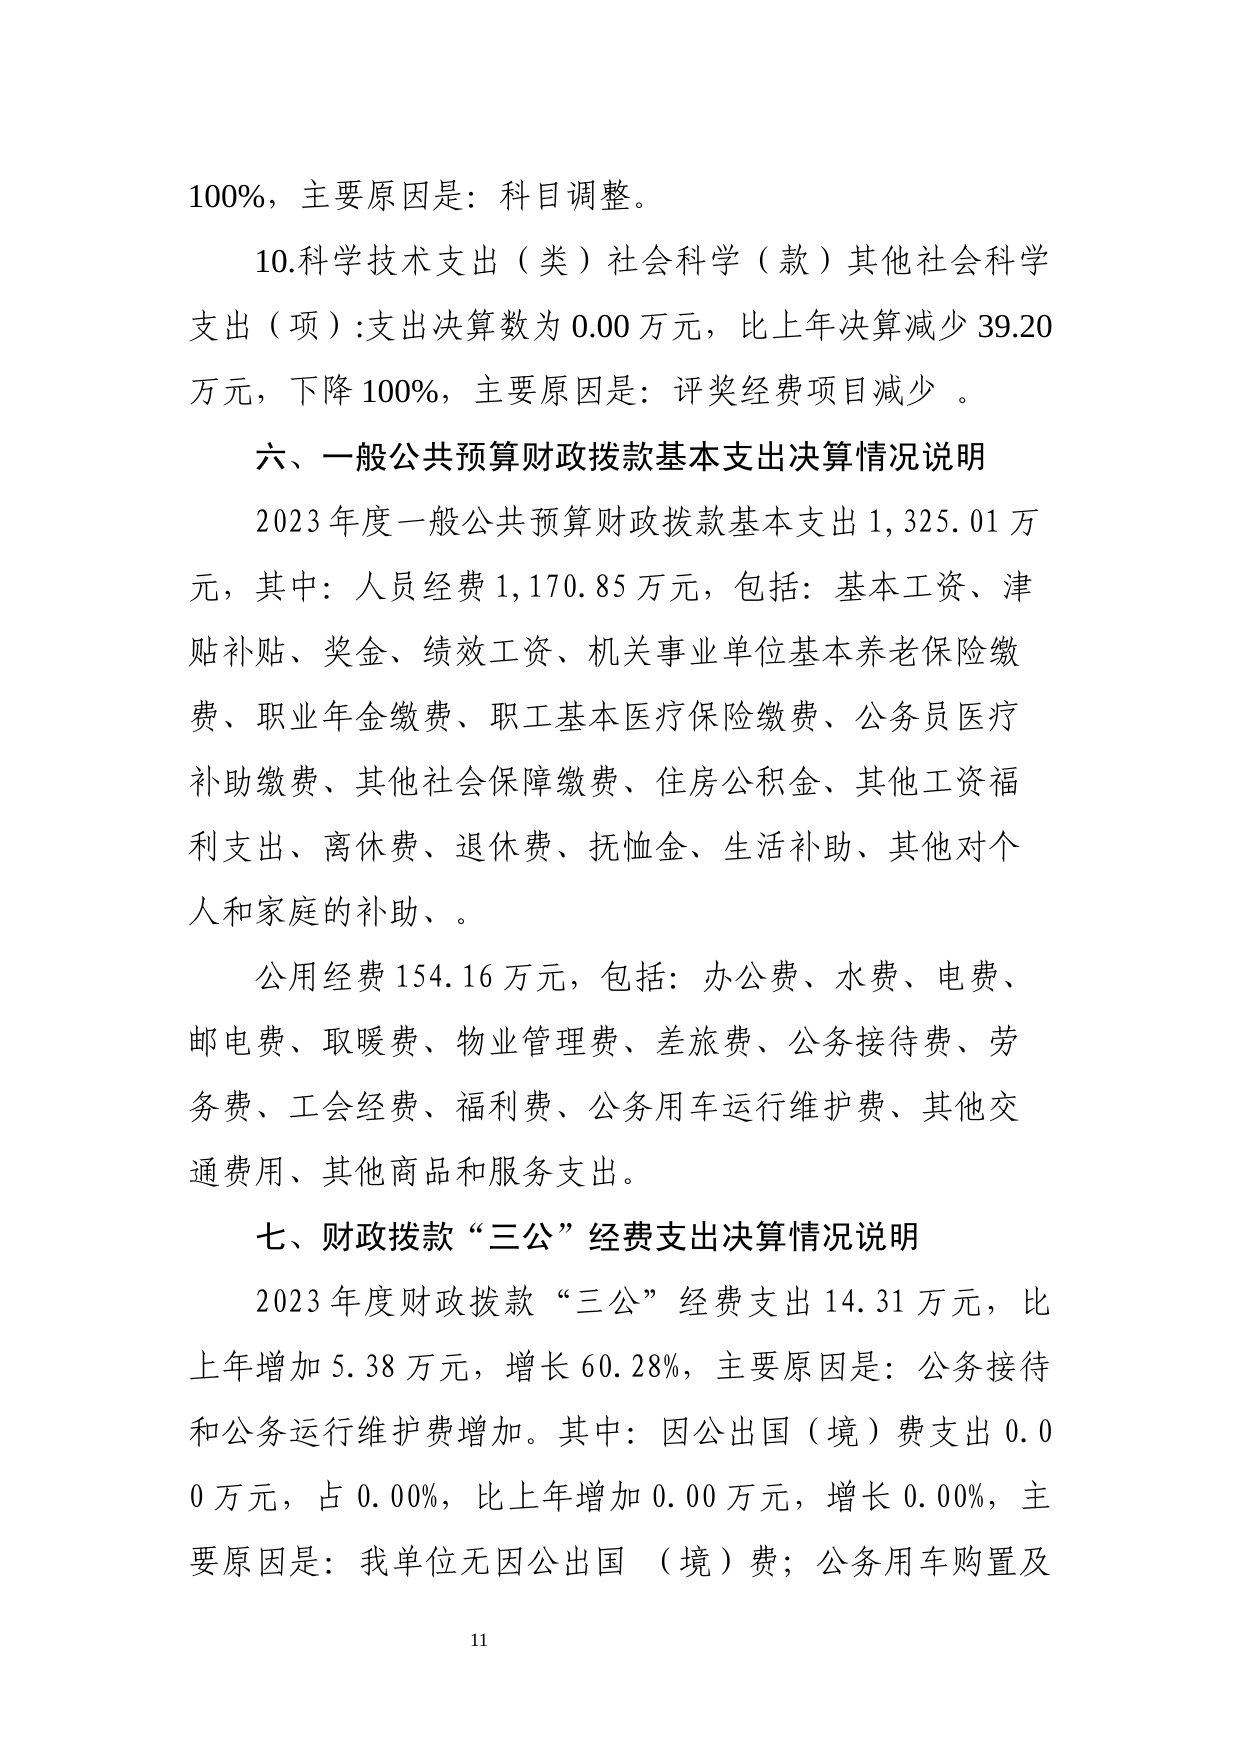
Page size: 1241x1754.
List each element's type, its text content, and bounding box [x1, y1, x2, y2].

text 10.科学技术支出（类）社会科学（款）其他社会科学支出（项）:支出决算数为0.00万元，比上年决算减少39.20万元，下降100%，主要原因是：评奖经费项目减少 。 [187, 227, 1053, 422]
text 六、一般公共预算财政拨款基本支出决算情况说明 [187, 422, 1053, 487]
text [187, 162, 1053, 227]
text 2023年度一般公共预算财政拨款基本支出1,325.01万元，其中：人员经费1,170.85万元，包括：基本工资、津贴补贴、奖金、绩效工资、机关事业单位基本养老保险缴费、职业年金缴费、职工基本医疗保险缴费、公务员医疗补助缴费、其他社会保障缴费、住房公积金、其他工资福利支出、离休费、退休费、抚恤金、生活补助、其他对个人和家庭的补助、。 [187, 487, 1053, 942]
text 七、财政拨款“三公”经费支出决算情况说明 [187, 1202, 1053, 1267]
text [187, 1267, 1053, 1592]
text 公用经费154.16万元，包括：办公费、水费、电费、邮电费、取暖费、物业管理费、差旅费、公务接待费、劳务费、工会经费、福利费、公务用车运行维护费、其他交通费用、其他商品和服务支出。 [187, 942, 1053, 1202]
